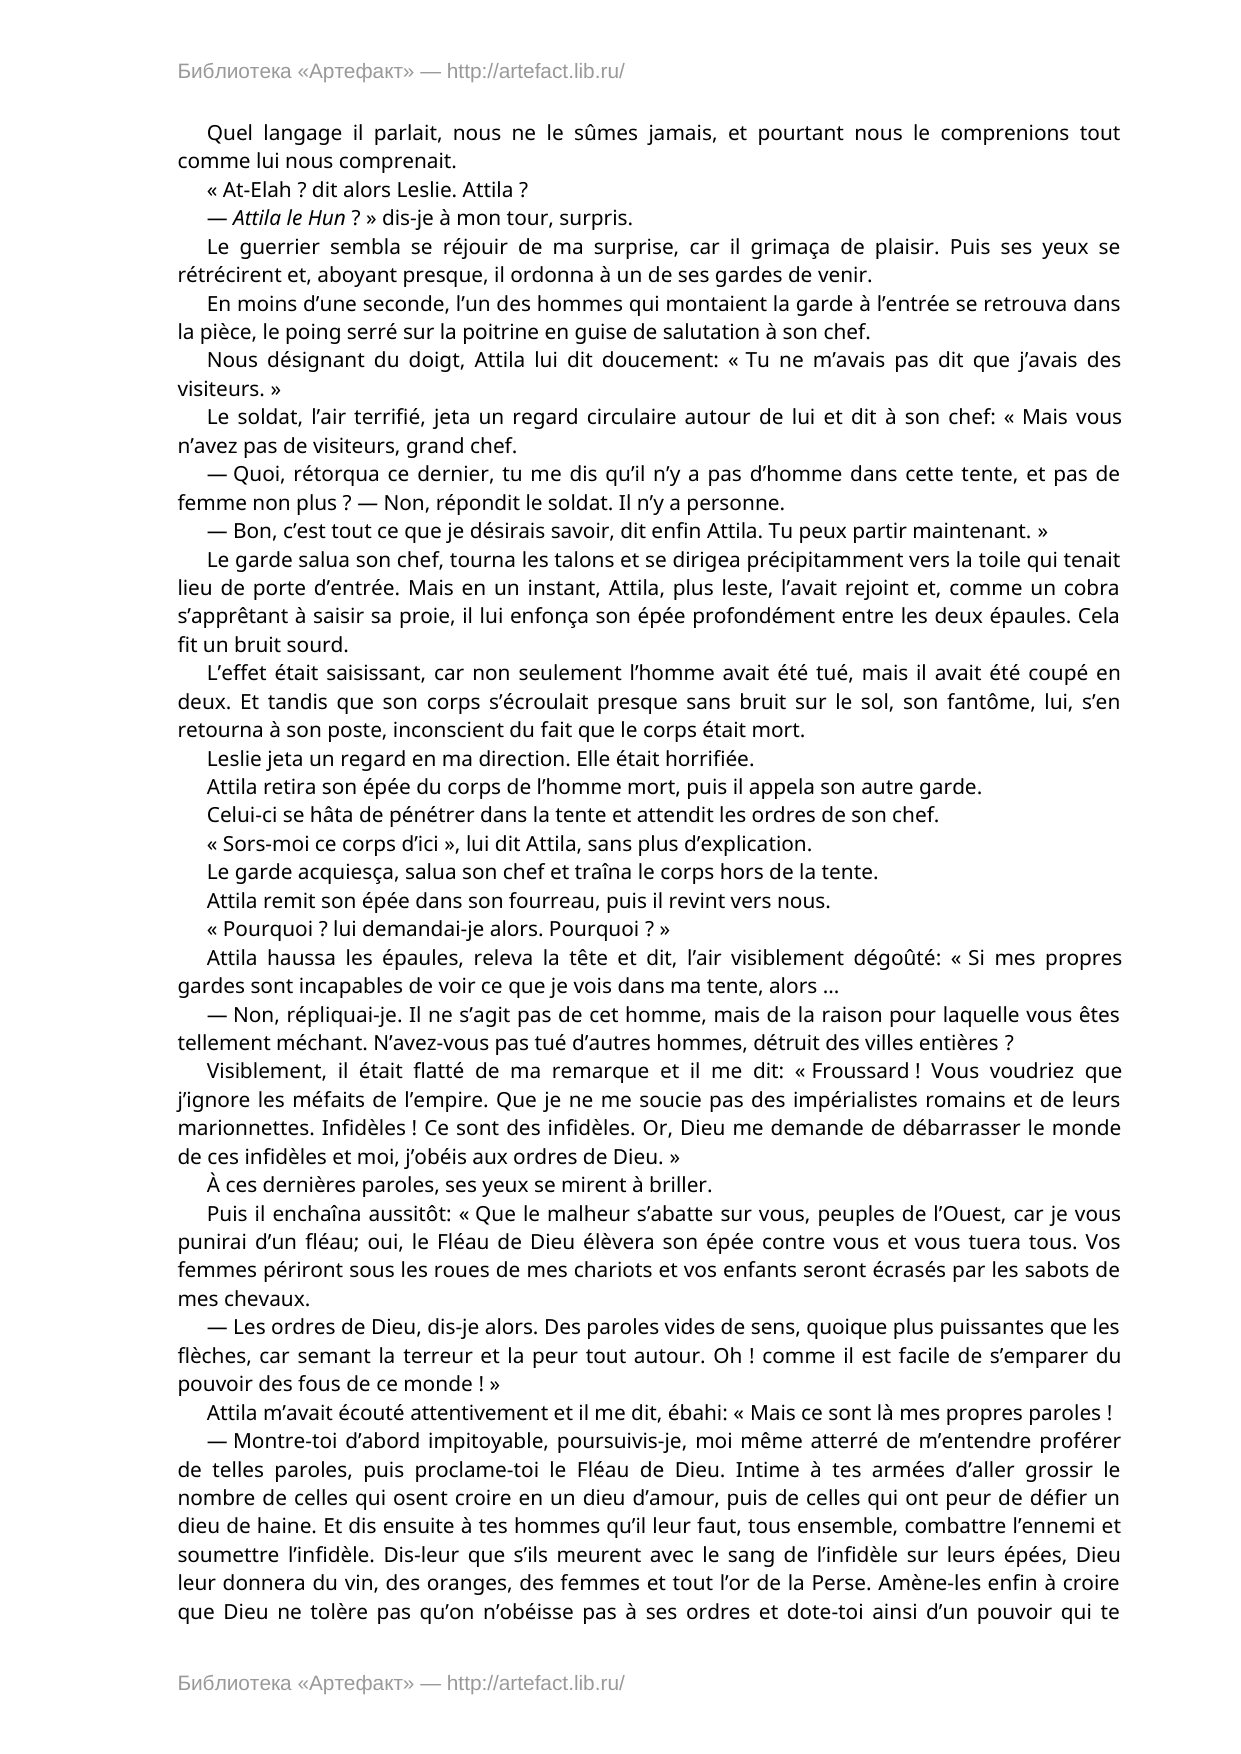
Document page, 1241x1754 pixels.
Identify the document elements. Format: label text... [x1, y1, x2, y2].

text « Pourquoi ? lui demandai-je alors. Pourquoi ? » [177, 914, 1122, 943]
text « At-Elah ? dit alors Leslie. Attila ? [177, 175, 1122, 203]
text Puis il enchaîna aussitôt: « Que le malheur s’abatte sur vous, peuples de l’Ouest, car je vous punirai d’un fléau; oui, le Fléau de Dieu élèvera son épée contre vous et vous tuera tous. Vos femmes périront sous les roues de mes chariots et vos enfants seront écrasés par les sabots de mes chevaux. [177, 1199, 1122, 1312]
text Celui-ci se hâta de pénétrer dans la tente et attendit les ordres de son chef. [177, 801, 1122, 829]
text En moins d’une seconde, l’un des hommes qui montaient la garde à l’entrée se retrouva dans la pièce, le poing serré sur la poitrine en guise de salutation à son chef. [177, 289, 1122, 346]
text Attila haussa les épaules, releva la tête et dit, l’air visiblement dégoûté: « Si mes propres gardes sont incapables de voir ce que je vois dans ma tente, alors ... [177, 943, 1122, 1000]
text À ces dernières paroles, ses yeux se mirent à briller. [177, 1170, 1122, 1199]
text Le garde acquiesça, salua son chef et traîna le corps hors de la tente. [177, 857, 1122, 886]
text — Attila le Hun ? » dis-je à mon tour, surpris. [177, 203, 1122, 232]
text Leslie jeta un regard en ma direction. Elle était horrifiée. [177, 744, 1122, 772]
text L’effet était saisissant, car non seulement l’homme avait été tué, mais il avait été coupé en deux. Et tandis que son corps s’écroulait presque sans bruit sur le sol, son fantôme, lui, s’en retourna à son poste, inconscient du fait que le corps était mort. [177, 658, 1122, 744]
text — Quoi, rétorqua ce dernier, tu me dis qu’il n’y a pas d’homme dans cette tente, et pas de femme non plus ? — Non, répondit le soldat. Il n’y a personne. [177, 459, 1122, 516]
text — Bon, c’est tout ce que je désirais savoir, dit enfin Attila. Tu peux partir maintenant. » [177, 516, 1122, 545]
text « Sors-moi ce corps d’ici », lui dit Attila, sans plus d’explication. [177, 829, 1122, 857]
text Le garde salua son chef, tourna les talons et se dirigea précipitamment vers la toile qui tenait lieu de porte d’entrée. Mais en un instant, Attila, plus leste, l’avait rejoint et, comme un cobra s’apprêtant à saisir sa proie, il lui enfonça son épée profondément entre les deux épaules. Cela fit un bruit sourd. [177, 545, 1122, 658]
text Visiblement, il était flatté de ma remarque et il me dit: « Froussard ! Vous voudriez que j’ignore les méfaits de l’empire. Que je ne me soucie pas des impérialistes romains et de leurs marionnettes. Infidèles ! Ce sont des infidèles. Or, Dieu me demande de débarrasser le monde de ces infidèles et moi, j’obéis aux ordres de Dieu. » [177, 1057, 1122, 1170]
text Attila remit son épée dans son fourreau, puis il revint vers nous. [177, 886, 1122, 914]
text Attila m’avait écouté attentivement et il me dit, ébahi: « Mais ce sont là mes propres paroles ! [177, 1398, 1122, 1426]
text Le soldat, l’air terrifié, jeta un regard circulaire autour de lui et dit à son chef: « Mais vous n’avez pas de visiteurs, grand chef. [177, 402, 1122, 459]
text — Non, répliquai-je. Il ne s’agit pas de cet homme, mais de la raison pour laquelle vous êtes tellement méchant. N’avez-vous pas tué d’autres hommes, détruit des villes entières ? [177, 1000, 1122, 1057]
text Nous désignant du doigt, Attila lui dit doucement: « Tu ne m’avais pas dit que j’avais des visiteurs. » [177, 346, 1122, 402]
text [177, 1426, 1122, 1625]
text Quel langage il parlait, nous ne le sûmes jamais, et pourtant nous le comprenions tout comme lui nous comprenait. [177, 118, 1122, 175]
text Le guerrier sembla se réjouir de ma surprise, car il grimaça de plaisir. Puis ses yeux se rétrécirent et, aboyant presque, il ordonna à un de ses gardes de venir. [177, 232, 1122, 289]
text — Les ordres de Dieu, dis-je alors. Des paroles vides de sens, quoique plus puissantes que les flèches, car semant la terreur et la peur tout autour. Oh ! comme il est facile de s’emparer du pouvoir des fous de ce monde ! » [177, 1312, 1122, 1398]
text Attila retira son épée du corps de l’homme mort, puis il appela son autre garde. [177, 772, 1122, 801]
